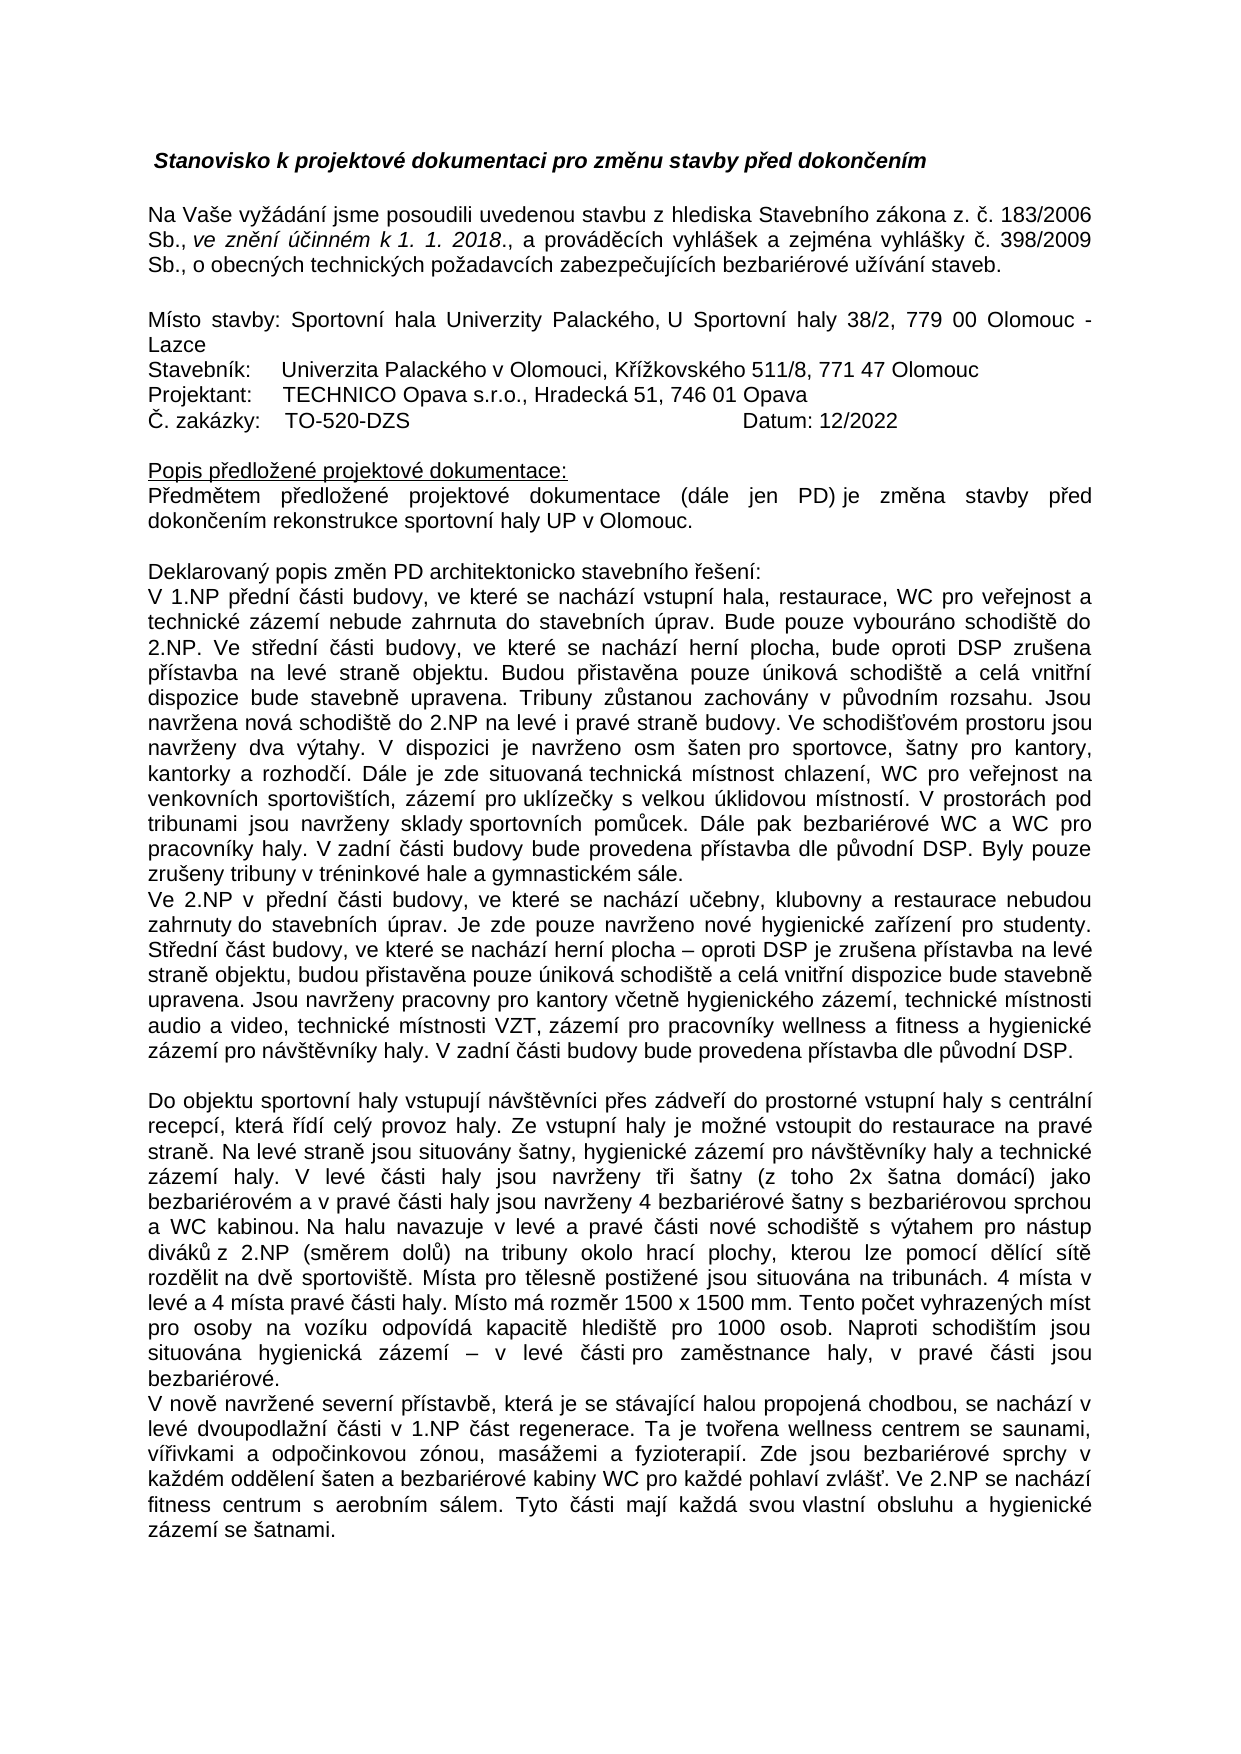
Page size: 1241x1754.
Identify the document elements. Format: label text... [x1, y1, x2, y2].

text Stanovisko k projektové dokumentaci pro změnu stavby před dokončením [148, 148, 1093, 173]
text Na Vaše vyžádání jsme posoudili uvedenou stavbu z hlediska Stavebního zákona z. č. 183/2006 Sb., ve znění účinném k 1. 1. 2018., a prováděcích vyhlášek a zejména vyhlášky č. 398/2009 Sb., o obecných technických požadavcích zabezpečujících bezbariérové užívání staveb. [148, 202, 1093, 278]
text V 1.NP přední části budovy, ve které se nachází vstupní hala, restaurace, WC pro veřejnost a technické zázemí nebude zahrnuta do stavebních úprav. Bude pouze vybouráno schodiště do 2.NP. Ve střední části budovy, ve které se nachází herní plocha, bude oproti DSP zrušena přístavba na levé straně objektu. Budou přistavěna pouze úniková schodiště a celá vnitřní dispozice bude stavebně upravena. Tribuny zůstanou zachovány v původním rozsahu. Jsou navržena nová schodiště do 2.NP na levé i pravé straně budovy. Ve schodišťovém prostoru jsou navrženy dva výtahy. V dispozici je navrženo osm šaten pro sportovce, šatny pro kantory, kantorky a rozhodčí. Dále je zde situovaná technická místnost chlazení, WC pro veřejnost na venkovních sportovištích, zázemí pro uklízečky s velkou úklidovou místností. V prostorách pod tribunami jsou navrženy sklady sportovních pomůcek. Dále pak bezbariérové WC a WC pro pracovníky haly. V zadní části budovy bude provedena přístavba dle původní DSP. Byly pouze zrušeny tribuny v tréninkové hale a gymnastickém sále. [148, 584, 1093, 887]
text Popis předložené projektové dokumentace: [148, 458, 1093, 483]
text V nově navržené severní přístavbě, která je se stávající halou propojená chodbou, se nachází v levé dvoupodlažní části v 1.NP část regenerace. Ta je tvořena wellness centrem se saunami, vířivkami a odpočinkovou zónou, masážemi a fyzioterapií. Zde jsou bezbariérové sprchy v každém oddělení šaten a bezbariérové kabiny WC pro každé pohlaví zvlášť. Ve 2.NP se nachází fitness centrum s aerobním sálem. Tyto části mají každá svou vlastní obsluhu a hygienické zázemí se šatnami. [148, 1391, 1093, 1542]
text Projektant: TECHNICO Opava s.r.o., Hradecká 51, 746 01 Opava [148, 382, 1093, 408]
text Ve 2.NP v přední části budovy, ve které se nachází učebny, klubovny a restaurace nebudou zahrnuty do stavebních úprav. Je zde pouze navrženo nové hygienické zařízení pro studenty. Střední část budovy, ve které se nachází herní plocha – oproti DSP je zrušena přístavba na levé straně objektu, budou přistavěna pouze úniková schodiště a celá vnitřní dispozice bude stavebně upravena. Jsou navrženy pracovny pro kantory včetně hygienického zázemí, technické místnosti audio a video, technické místnosti VZT, zázemí pro pracovníky wellness a fitness a hygienické zázemí pro návštěvníky haly. V zadní části budovy bude provedena přístavba dle původní DSP. [148, 887, 1093, 1063]
text Č. zakázky: TO-520-DZS Datum: 12/2022 [148, 408, 1093, 433]
text Do objektu sportovní haly vstupují návštěvníci přes zádveří do prostorné vstupní haly s centrální recepcí, která řídí celý provoz haly. Ze vstupní haly je možné vstoupit do restaurace na pravé straně. Na levé straně jsou situovány šatny, hygienické zázemí pro návštěvníky haly a technické zázemí haly. V levé části haly jsou navrženy tři šatny (z toho 2x šatna domácí) jako bezbariérovém a v pravé části haly jsou navrženy 4 bezbariérové šatny s bezbariérovou sprchou a WC kabinou. Na halu navazuje v levé a pravé části nové schodiště s výtahem pro nástup diváků z 2.NP (směrem dolů) na tribuny okolo hrací plochy, kterou lze pomocí dělící sítě rozdělit na dvě sportoviště. Místa pro tělesně postižené jsou situována na tribunách. 4 místa v levé a 4 místa pravé části haly. Místo má rozměr 1500 x 1500 mm. Tento počet vyhrazených míst pro osoby na vozíku odpovídá kapacitě hlediště pro 1000 osob. Naproti schodištím jsou situována hygienická zázemí – v levé části pro zaměstnance haly, v pravé části jsou bezbariérové. [148, 1088, 1093, 1391]
text Předmětem předložené projektové dokumentace (dále jen PD) je změna stavby před dokončením rekonstrukce sportovní haly UP v Olomouc. [148, 483, 1093, 534]
text Deklarovaný popis změn PD architektonicko stavebního řešení: [148, 559, 1093, 584]
text Místo stavby: Sportovní hala Univerzity Palackého, U Sportovní haly 38/2, 779 00 Olomouc - Lazce [148, 307, 1093, 357]
text Stavebník: Univerzita Palackého v Olomouci, Křížkovského 511/8, 771 47 Olomouc [148, 357, 1093, 382]
